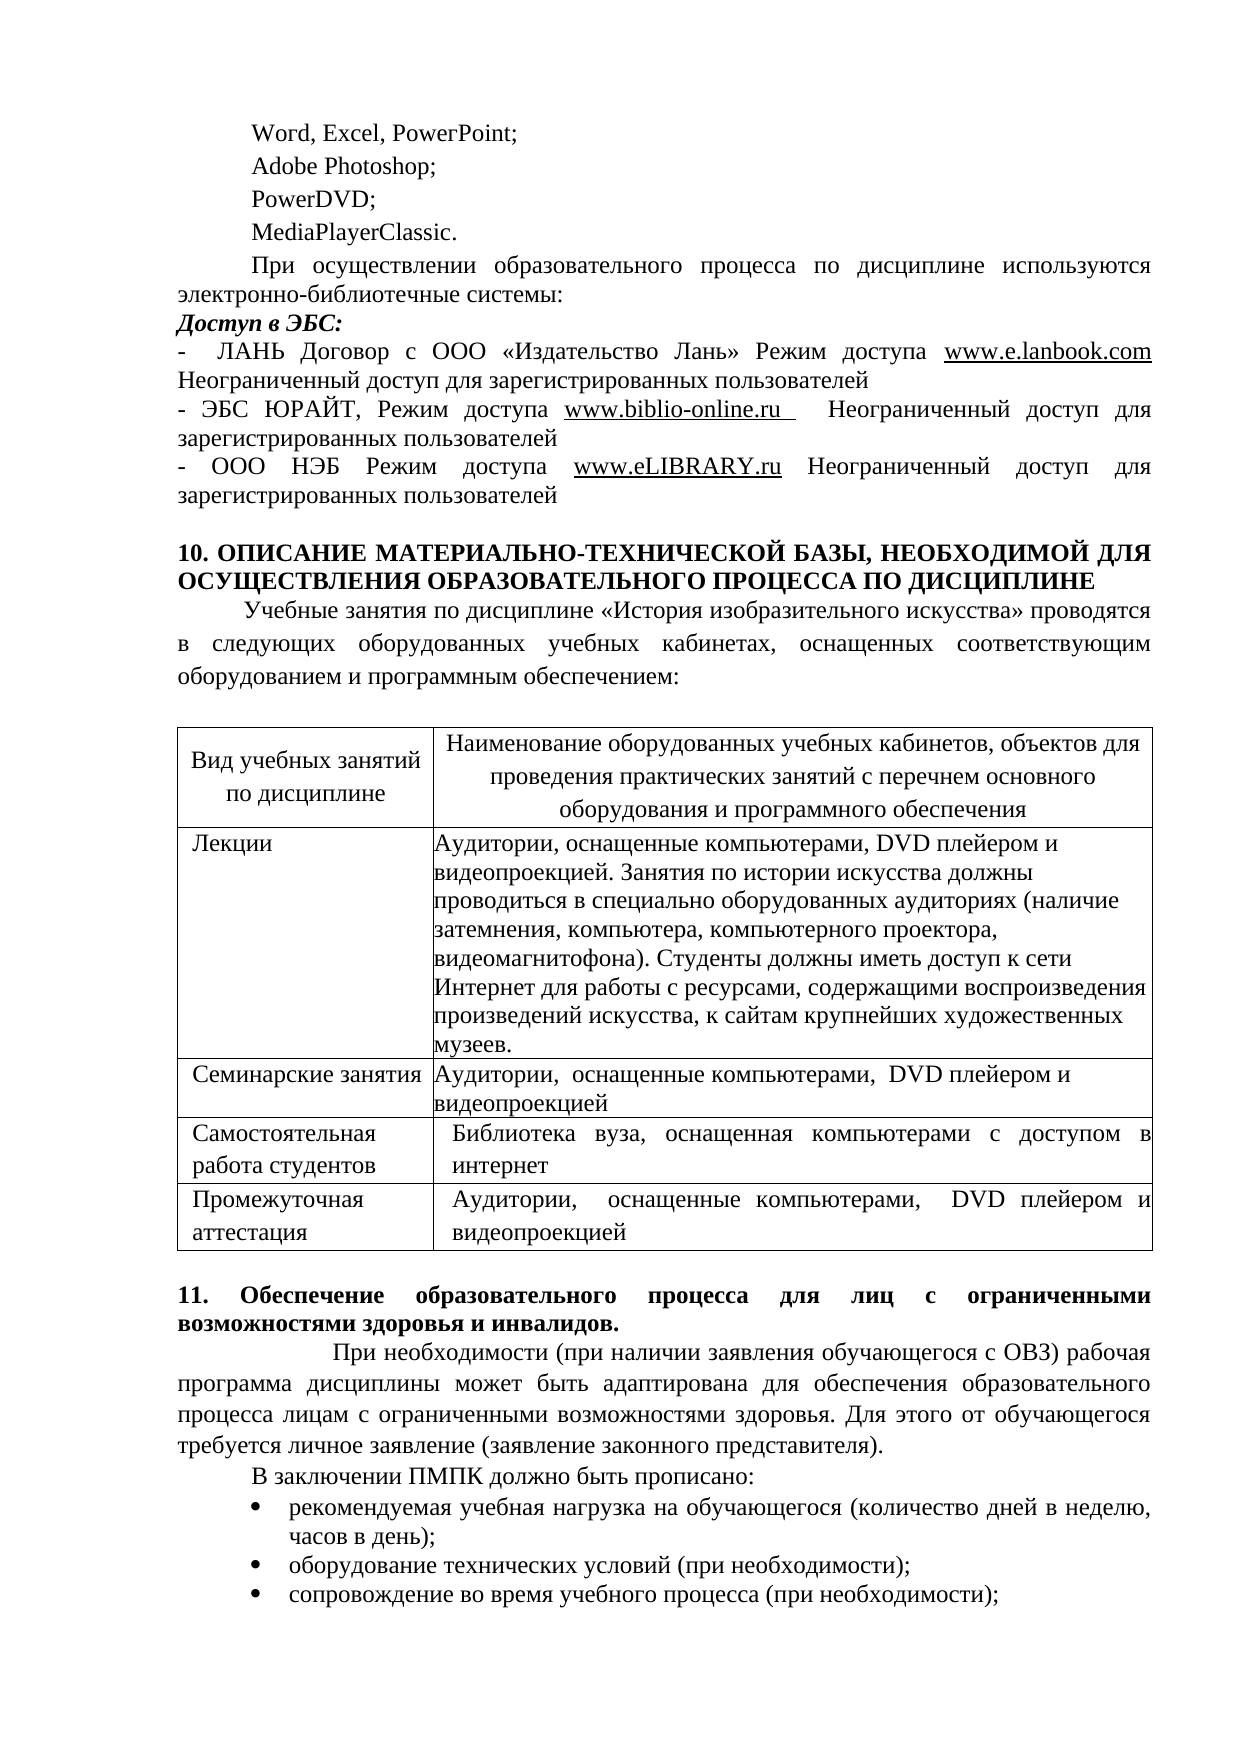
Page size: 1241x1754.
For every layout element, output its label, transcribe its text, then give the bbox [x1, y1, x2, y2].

text MediaPlayerClassic. [177, 217, 1152, 246]
text Adobe Photoshop; [177, 151, 1152, 180]
text 10. ОПИСАНИЕ МАТЕРИАЛЬНО-ТЕХНИЧЕСКОЙ БАЗЫ, НЕОБХОДИМОЙ ДЛЯ ОСУЩЕСТВЛЕНИЯ ОБРАЗОВАТЕЛЬНОГО ПРОЦЕССА ПО ДИСЦИПЛИНЕ [177, 538, 1152, 595]
table_cell Аудитории, оснащенные компьютерами, DVD плейером и видеопроекцией [434, 1059, 1152, 1117]
list сопровождение во время учебного процесса (при необходимости); [251, 1579, 1152, 1607]
table_header Вид учебных занятий по дисциплине [178, 728, 433, 827]
text - ООО НЭБ Режим доступа www.eLIBRARY.ru Неограниченный доступ для зарегистрированных пользователей [177, 451, 1152, 509]
table_cell Промежуточная аттестация [178, 1184, 433, 1250]
text - ЛАНЬ Договор с ООО «Издательство Лань» Режим доступа www.e.lanbook.com Неограниченный доступ для зарегистрированных пользователей [177, 336, 1152, 394]
text PowerDVD; [177, 184, 1152, 213]
list оборудование технических условий (при необходимости); [251, 1550, 1152, 1579]
table_cell Лекции [178, 828, 433, 1058]
text Доступ в ЭБС: [177, 308, 1152, 336]
text Wогd, Ехсеl, PowегРоint; [177, 118, 1152, 147]
table_cell Аудитории, оснащенные компьютерами, DVD плейером и видеопроекцией. Занятия по истории искусства должны проводиться в специально оборудованных аудиториях (наличие затемнения, компьютера, компьютерного проектора, видеомагнитофона). Студенты должны иметь доступ к сети Интернет для работы с ресурсами, содержащими воспроизведения произведений искусства, к сайтам крупнейших художественных музеев. [434, 828, 1152, 1058]
table_header Наименование оборудованных учебных кабинетов, объектов для проведения практических занятий с перечнем основного оборудования и программного обеспечения [434, 728, 1152, 827]
table_cell Семинарские занятия [178, 1059, 433, 1117]
list рекомендуемая учебная нагрузка на обучающегося (количество дней в неделю, часов в день); [251, 1492, 1152, 1550]
table_cell Аудитории, оснащенные компьютерами, DVD плейером и видеопроекцией [434, 1184, 1152, 1250]
table_cell Библиотека вуза, оснащенная компьютерами с доступом в интернет [434, 1118, 1152, 1183]
text В заключении ПМПК должно быть прописано: [177, 1461, 1152, 1490]
table_cell Самостоятельная работа студентов [178, 1118, 433, 1183]
text - ЭБС ЮРАЙТ, Режим доступа www.biblio-online.ru Неограниченный доступ для зарегистрированных пользователей [177, 394, 1152, 451]
text 11. Обеспечение образовательного процесса для лиц с ограниченными возможностями здоровья и инвалидов. [177, 1280, 1152, 1337]
text При необходимости (при наличии заявления обучающегося с ОВЗ) рабочая программа дисциплины может быть адаптирована для обеспечения образовательного процесса лицам с ограниченными возможностями здоровья. Для этого от обучающегося требуется личное заявление (заявление законного представителя). [177, 1337, 1152, 1459]
text Учебные занятия по дисциплине «История изобразительного искусства» проводятся в следующих оборудованных учебных кабинетах, оснащенных соответствующим оборудованием и программным обеспечением: [177, 595, 1152, 690]
text При осуществлении образовательного процесса по дисциплине используются электронно-библиотечные системы: [177, 250, 1152, 308]
